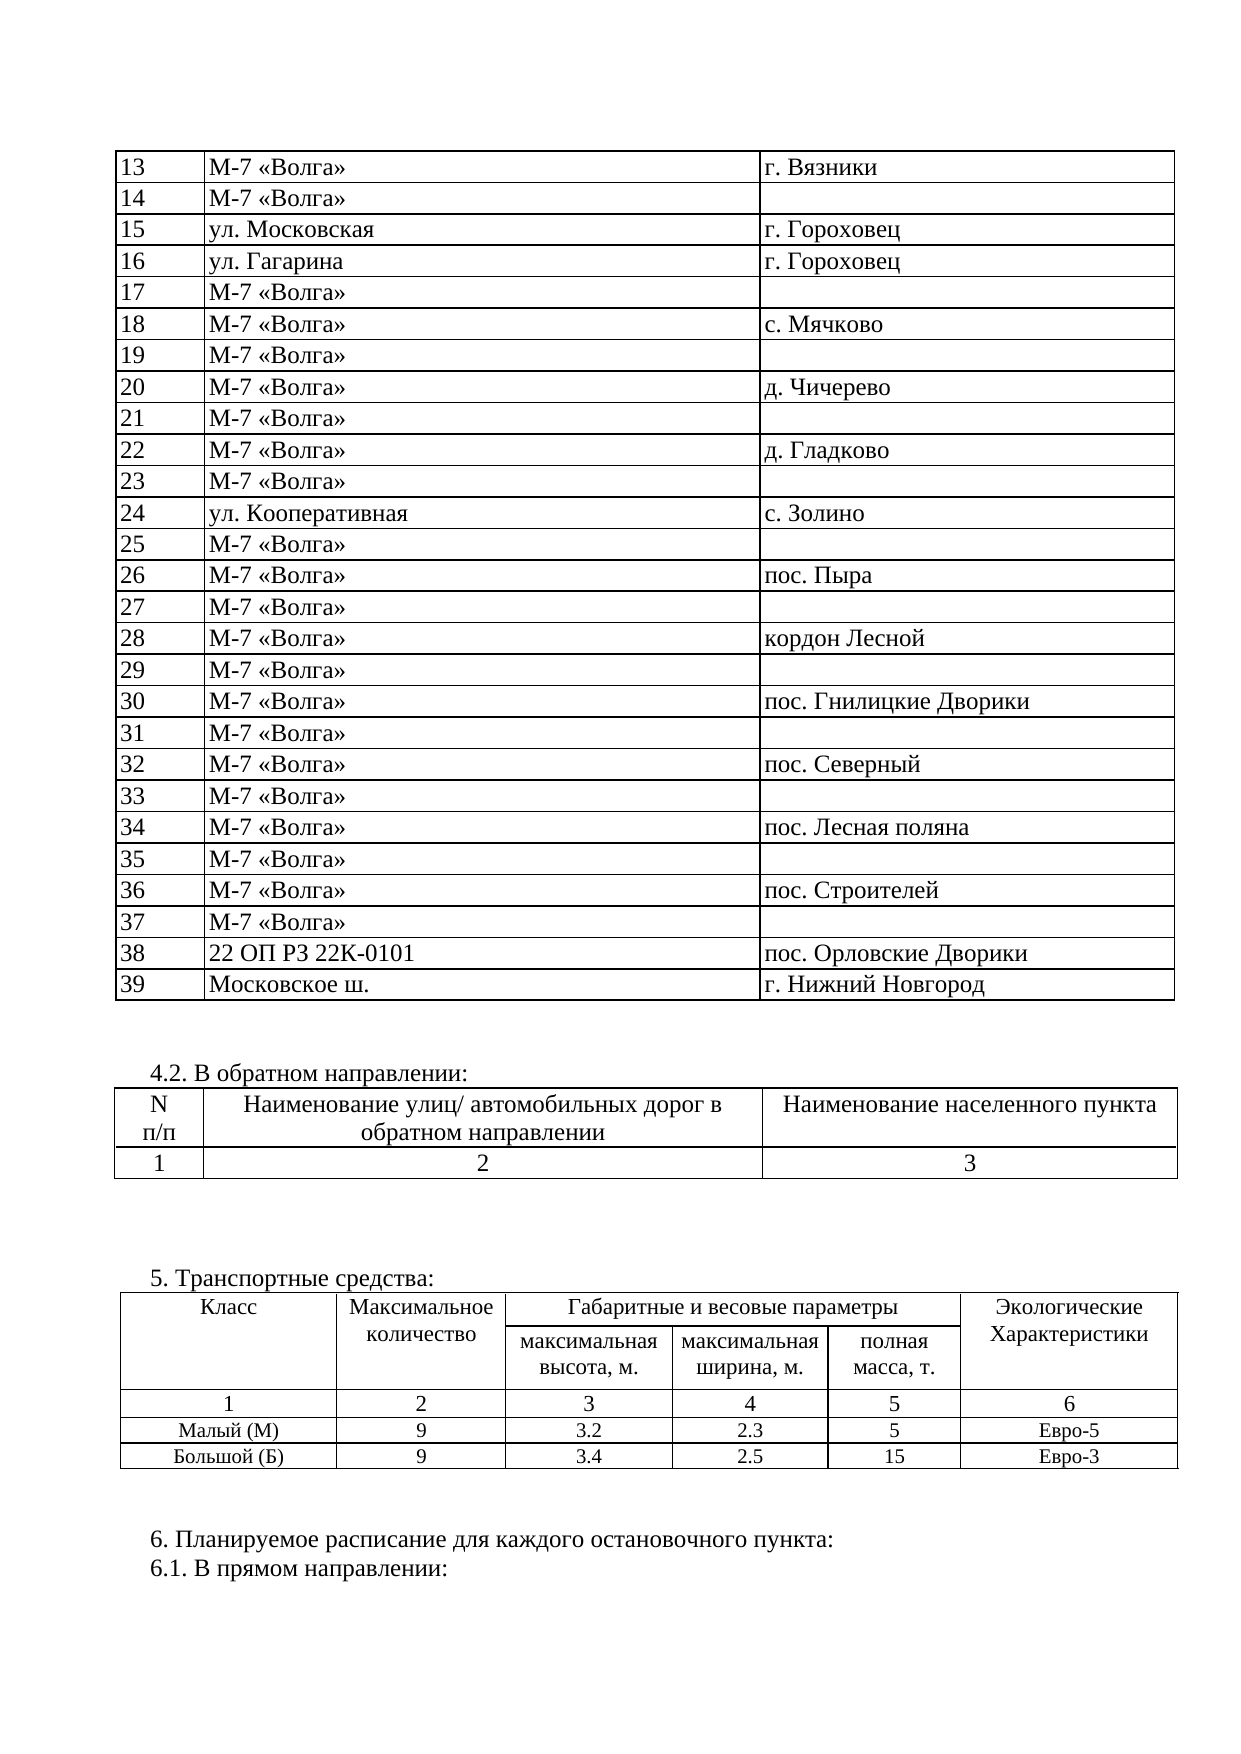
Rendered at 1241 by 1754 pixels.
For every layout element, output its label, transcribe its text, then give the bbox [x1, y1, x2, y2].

table_header Наименование населенного пункта [763, 1089, 1177, 1146]
table_cell М-7 «Волга» [205, 592, 759, 622]
table_cell М-7 «Волга» [205, 183, 759, 213]
table_cell М-7 «Волга» [205, 403, 759, 433]
table_cell ул. Московская [205, 215, 759, 244]
table_cell 9 [337, 1418, 505, 1442]
table_cell 4 [673, 1390, 827, 1416]
table_cell М-7 «Волга» [205, 561, 759, 590]
table_cell пос. Пыра [761, 561, 1174, 590]
table_cell [761, 529, 1174, 559]
table_cell М-7 «Волга» [205, 340, 759, 370]
table_cell Евро-5 [961, 1418, 1177, 1442]
table_cell 5 [829, 1418, 960, 1442]
table_cell [761, 466, 1174, 496]
table_cell [761, 907, 1174, 936]
table_cell 32 [117, 749, 204, 779]
table_cell М-7 «Волга» [205, 718, 759, 748]
table_cell 6 [961, 1390, 1177, 1416]
table_cell 1 [121, 1390, 336, 1416]
table_cell Евро-3 [961, 1444, 1177, 1468]
table_cell М-7 «Волга» [205, 623, 759, 653]
table_cell 19 [117, 340, 204, 370]
table_cell максимальная высота, м. [506, 1327, 672, 1388]
table_cell 23 [117, 466, 204, 496]
table_cell [761, 403, 1174, 433]
table_cell М-7 «Волга» [205, 781, 759, 811]
table_cell 2 [337, 1390, 505, 1416]
table_cell 22 ОП РЗ 22К-0101 [205, 938, 759, 968]
table_cell [761, 781, 1174, 811]
table_cell 2.3 [673, 1418, 827, 1442]
table_cell [761, 844, 1174, 873]
table_cell полная масса, т. [829, 1327, 960, 1388]
table_cell максимальная ширина, м. [673, 1327, 827, 1388]
table_cell 27 [117, 592, 204, 622]
table_cell 28 [117, 623, 204, 653]
table_cell 3.2 [506, 1418, 672, 1442]
table_cell 36 [117, 875, 204, 905]
text 6.1. В прямом направлении: [150, 1553, 1090, 1582]
table_cell с. Мячково [761, 309, 1174, 339]
table_cell д. Чичерево [761, 372, 1174, 402]
table_cell 22 [117, 435, 204, 464]
table_cell М-7 «Волга» [205, 277, 759, 307]
table_cell 3.4 [506, 1444, 672, 1468]
table_cell с. Золино [761, 498, 1174, 527]
table_cell 31 [117, 718, 204, 748]
table_cell 34 [117, 812, 204, 842]
table_cell Московское ш. [205, 970, 759, 999]
table_cell 37 [117, 907, 204, 936]
table_cell пос. Лесная поляна [761, 812, 1174, 842]
table_cell [761, 592, 1174, 622]
table_cell 18 [117, 309, 204, 339]
table_cell 15 [829, 1444, 960, 1468]
table_cell Малый (М) [121, 1418, 336, 1442]
table_cell 20 [117, 372, 204, 402]
table_cell [761, 718, 1174, 748]
table_cell Большой (Б) [121, 1444, 336, 1468]
table_cell М-7 «Волга» [205, 152, 759, 181]
table_cell 30 [117, 686, 204, 716]
table_header Экологические Характеристики [961, 1293, 1177, 1388]
table_cell 2 [204, 1148, 762, 1178]
text 5. Транспортные средства: [150, 1263, 1090, 1292]
table_cell 24 [117, 498, 204, 527]
table_cell 13 [117, 152, 204, 181]
table_cell М-7 «Волга» [205, 435, 759, 464]
table_cell пос. Строителей [761, 875, 1174, 905]
table_cell д. Гладково [761, 435, 1174, 464]
table_header N п/п [115, 1089, 203, 1146]
table_cell 17 [117, 277, 204, 307]
table_cell М-7 «Волга» [205, 749, 759, 779]
table_cell 5 [829, 1390, 960, 1416]
table_header Наименование улиц/ автомобильных дорог в обратном направлении [204, 1089, 762, 1146]
table_cell М-7 «Волга» [205, 875, 759, 905]
text 4.2. В обратном направлении: [150, 1058, 1090, 1087]
table_cell М-7 «Волга» [205, 529, 759, 559]
table_header Габаритные и весовые параметры [506, 1293, 960, 1325]
table_cell 39 [117, 970, 204, 999]
table_cell [761, 183, 1174, 213]
table_cell 29 [117, 655, 204, 685]
table_cell М-7 «Волга» [205, 686, 759, 716]
table_cell 21 [117, 403, 204, 433]
table_cell 33 [117, 781, 204, 811]
table_cell 35 [117, 844, 204, 873]
table_cell кордон Лесной [761, 623, 1174, 653]
table_cell М-7 «Волга» [205, 907, 759, 936]
table_cell [761, 340, 1174, 370]
table_cell ул. Гагарина [205, 246, 759, 276]
table_cell 26 [117, 561, 204, 590]
table_cell 3 [763, 1146, 1177, 1178]
table_cell 2.5 [673, 1444, 827, 1468]
text 6. Планируемое расписание для каждого остановочного пункта: [150, 1524, 1090, 1553]
table_cell [761, 655, 1174, 685]
table_cell 9 [337, 1444, 505, 1468]
table_cell 16 [117, 246, 204, 276]
table_header Класс [121, 1293, 336, 1388]
table_cell пос. Гнилицкие Дворики [761, 686, 1174, 716]
table_cell 1 [115, 1147, 203, 1178]
table_cell г. Нижний Новгород [761, 970, 1174, 999]
table_cell ул. Кооперативная [205, 498, 759, 527]
table_cell М-7 «Волга» [205, 309, 759, 339]
table_cell 14 [117, 183, 204, 213]
table_cell М-7 «Волга» [205, 812, 759, 842]
table_cell пос. Северный [761, 749, 1174, 779]
table_header Максимальное количество [337, 1293, 505, 1388]
table_cell г. Гороховец [761, 246, 1174, 276]
table_cell 25 [117, 529, 204, 559]
table_cell М-7 «Волга» [205, 372, 759, 402]
table_cell г. Вязники [761, 152, 1174, 181]
table_cell 38 [117, 938, 204, 968]
table_cell г. Гороховец [761, 215, 1174, 244]
table_cell М-7 «Волга» [205, 844, 759, 873]
table_cell М-7 «Волга» [205, 655, 759, 685]
table_cell М-7 «Волга» [205, 466, 759, 496]
table_cell 15 [117, 215, 204, 244]
table_cell [761, 277, 1174, 307]
table_cell 3 [506, 1390, 672, 1416]
table_cell пос. Орловские Дворики [761, 938, 1174, 968]
